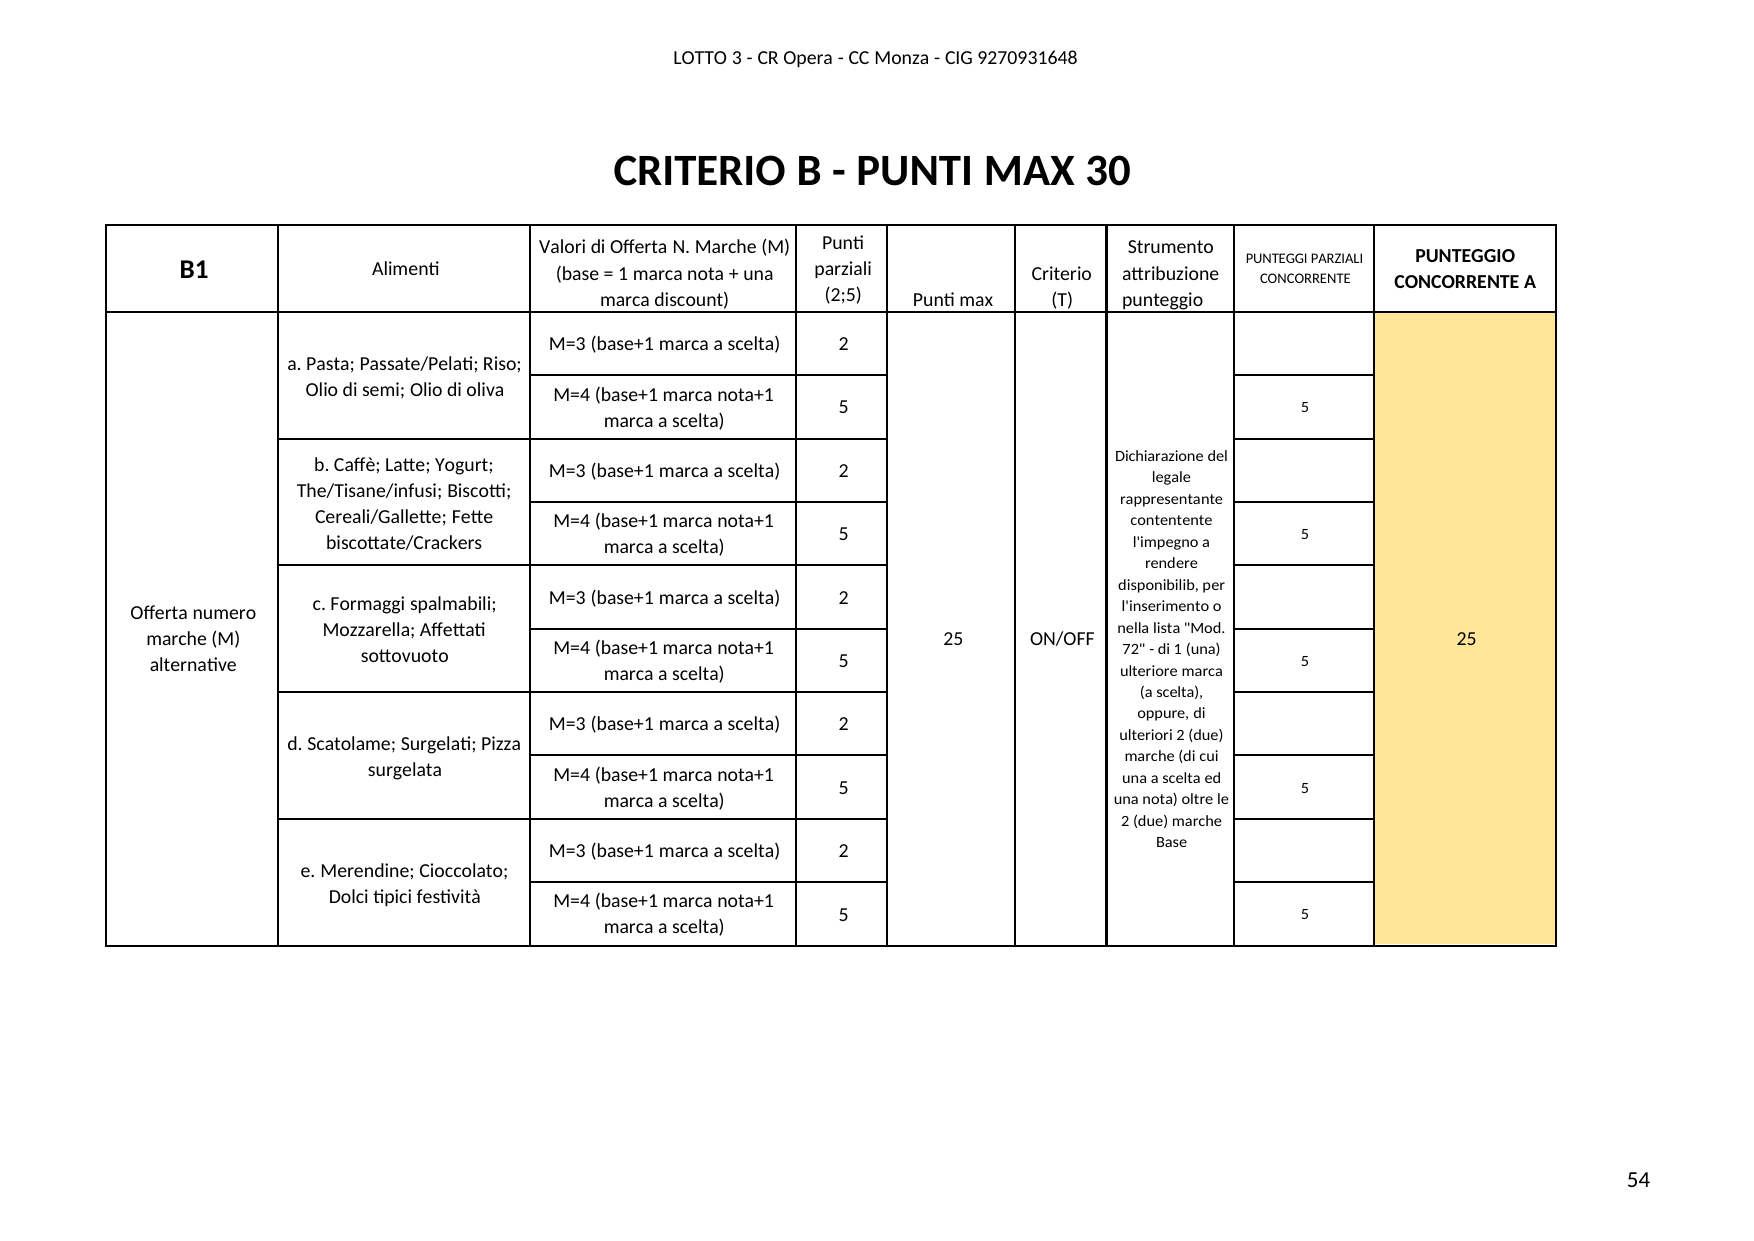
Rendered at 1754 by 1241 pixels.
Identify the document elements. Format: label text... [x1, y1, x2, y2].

table_header Valori di Offerta N. Marche (M) (base = 1 marca nota + una marca discount) [531, 226, 795, 311]
table_header Strumento attribuzione punteggio [1108, 226, 1233, 311]
table_cell M=4 (base+1 marca nota+1 marca a scelta) [531, 756, 795, 818]
table_header B1 [107, 226, 277, 311]
table_cell 5 [797, 756, 886, 818]
table_cell e. Merendine; Cioccolato; Dolci tipici festività [279, 820, 529, 944]
table_cell 2 [797, 693, 886, 754]
table_cell 5 [1235, 503, 1373, 564]
table_cell 5 [797, 503, 886, 564]
table_cell M=3 (base+1 marca a scelta) [531, 440, 795, 501]
table_cell 25 [1375, 313, 1555, 944]
table_cell b. Caffè; Latte; Yogurt; The/Tisane/infusi; Biscotti; Cereali/Gallette; Fette biscottate/Crackers [279, 440, 529, 564]
table_cell [1235, 566, 1373, 628]
table_cell M=4 (base+1 marca nota+1 marca a scelta) [531, 503, 795, 564]
table_cell M=4 (base+1 marca nota+1 marca a scelta) [531, 630, 795, 691]
table_header Punti max [888, 226, 1014, 311]
table_cell 25 [888, 313, 1014, 944]
subtitle CRITERIO B - PUNTI MAX 30 [269, 142, 1474, 197]
table_header PUNTEGGI PARZIALI CONCORRENTE [1235, 226, 1373, 311]
table_cell M=3 (base+1 marca a scelta) [531, 693, 795, 754]
table_cell 2 [797, 313, 886, 374]
table_cell 5 [1235, 376, 1373, 438]
table_cell 5 [797, 376, 886, 438]
table_cell Dichiarazione del legale rappresentante contentente l'impegno a rendere disponibilib, per l'inserimento o nella lista "Mod. 72" - di 1 (una) ulteriore marca (a scelta), oppure, di ulteriori 2 (due) marche (di cui una a scelta ed una nota) oltre le 2 (due) marche Base [1108, 313, 1233, 944]
table_cell [1235, 820, 1373, 881]
table_cell [1235, 440, 1373, 501]
table_cell 5 [797, 883, 886, 944]
table_header Criterio (T) [1016, 226, 1105, 311]
table_cell 5 [1235, 630, 1373, 691]
table_header Punti parziali (2;5) [797, 226, 886, 311]
table_cell M=3 (base+1 marca a scelta) [531, 566, 795, 628]
table_cell 5 [1235, 883, 1373, 944]
table_cell 5 [797, 630, 886, 691]
table_header Alimenti [279, 226, 529, 311]
table_cell [1235, 693, 1373, 754]
table_cell [1235, 313, 1373, 374]
table_cell M=3 (base+1 marca a scelta) [531, 820, 795, 881]
table_cell 2 [797, 440, 886, 501]
table_cell a. Pasta; Passate/Pelati; Riso; Olio di semi; Olio di oliva [279, 313, 529, 438]
table_cell M=4 (base+1 marca nota+1 marca a scelta) [531, 883, 795, 944]
table_cell c. Formaggi spalmabili; Mozzarella; Affettati sottovuoto [279, 566, 529, 691]
table_cell M=4 (base+1 marca nota+1 marca a scelta) [531, 376, 795, 438]
table_cell d. Scatolame; Surgelati; Pizza surgelata [279, 693, 529, 818]
table_cell Offerta numero marche (M) alternative [107, 313, 277, 944]
table_cell M=3 (base+1 marca a scelta) [531, 313, 795, 374]
table_cell 2 [797, 820, 886, 881]
table_cell ON/OFF [1016, 313, 1105, 944]
table_header PUNTEGGIO CONCORRENTE A [1375, 226, 1555, 311]
table_cell 5 [1235, 756, 1373, 818]
table_cell 2 [797, 566, 886, 628]
